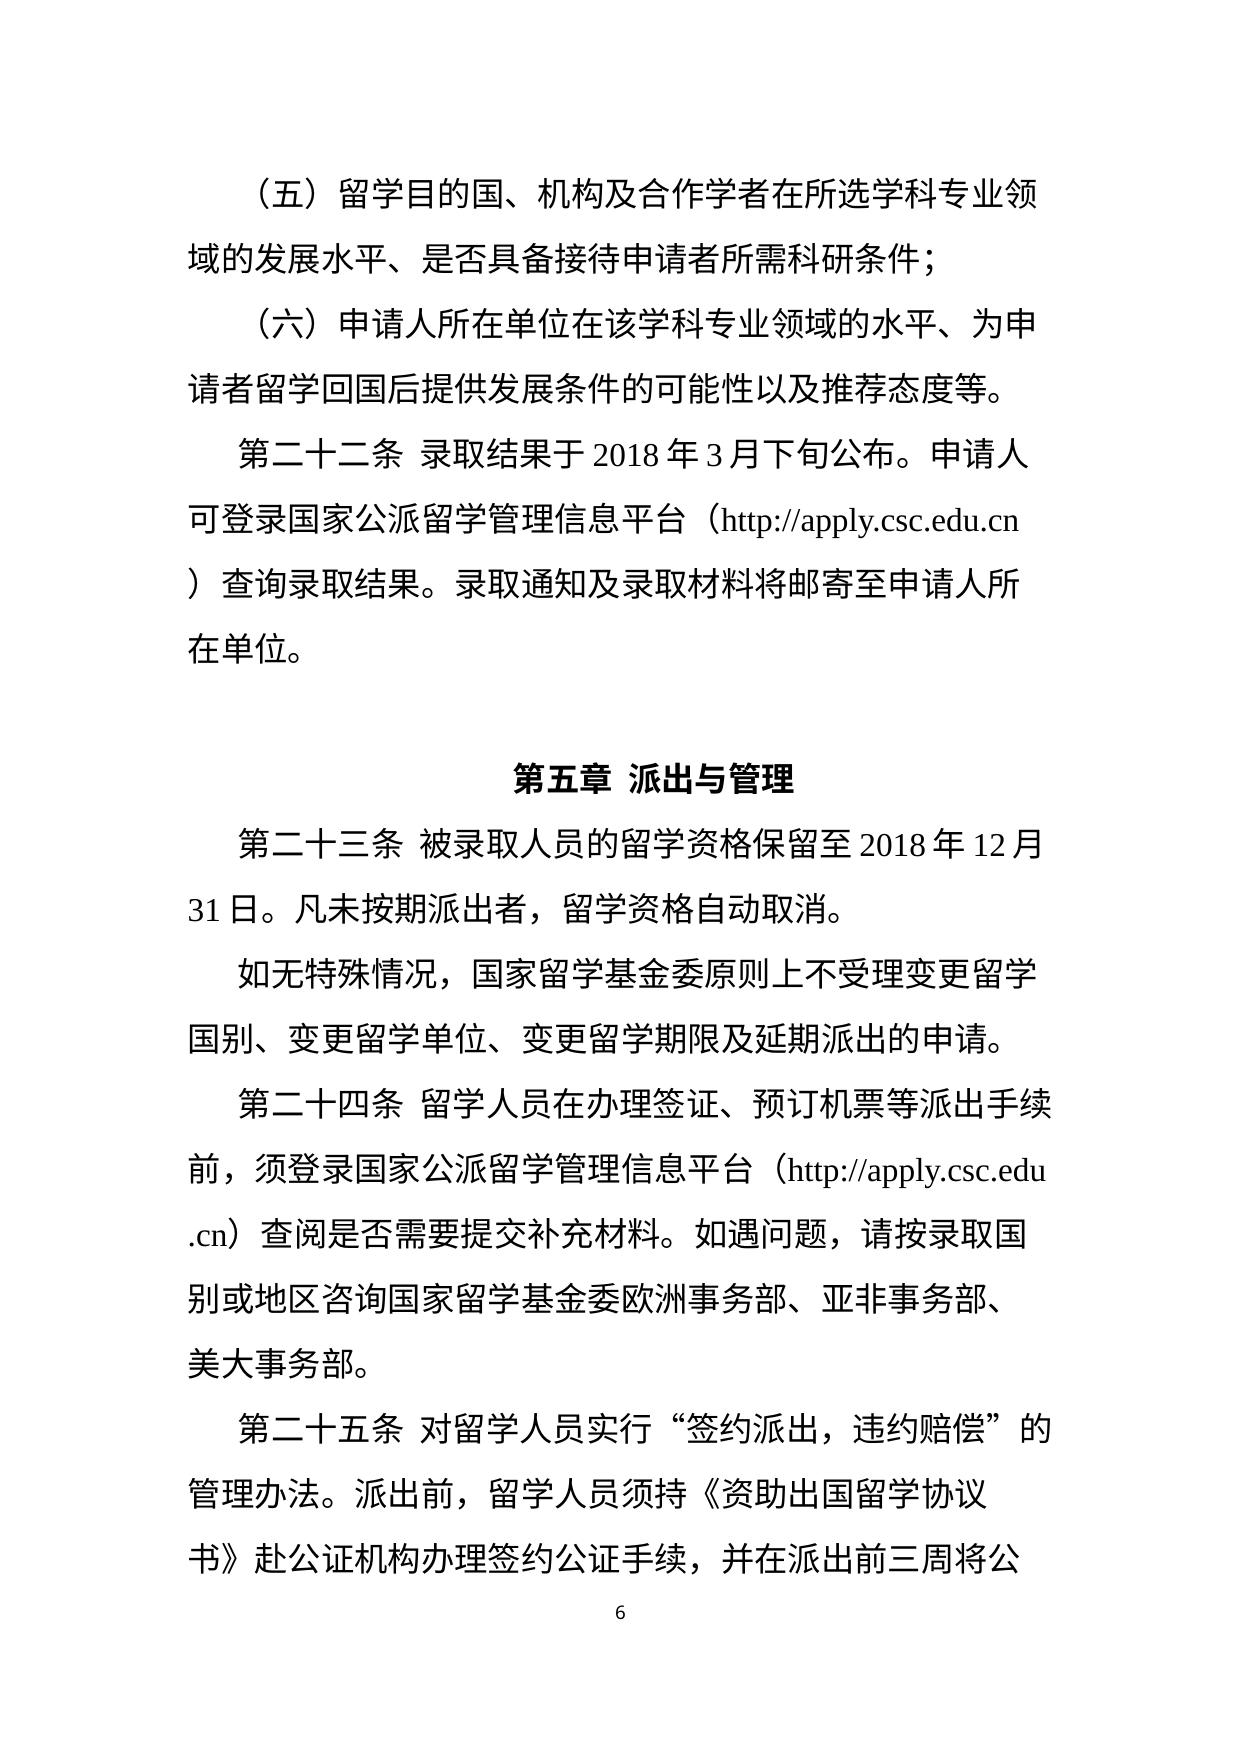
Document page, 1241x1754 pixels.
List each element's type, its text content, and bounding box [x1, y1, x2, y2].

text 第二十二条 录取结果于2018年3月下旬公布。申请人可登录国家公派留学管理信息平台（http://apply.csc.edu.cn）查询录取结果。录取通知及录取材料将邮寄至申请人所在单位。 [187, 420, 1053, 680]
text 第二十三条 被录取人员的留学资格保留至2018年12月31日。凡未按期派出者，留学资格自动取消。 [187, 810, 1053, 940]
text 第五章 派出与管理 [187, 745, 1053, 810]
text 第二十四条 留学人员在办理签证、预订机票等派出手续前，须登录国家公派留学管理信息平台（http://apply.csc.edu.cn）查阅是否需要提交补充材料。如遇问题，请按录取国别或地区咨询国家留学基金委欧洲事务部、亚非事务部、美大事务部。 [187, 1070, 1053, 1395]
text （五）留学目的国、机构及合作学者在所选学科专业领域的发展水平、是否具备接待申请者所需科研条件； [187, 160, 1053, 290]
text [187, 1395, 1053, 1590]
text 如无特殊情况，国家留学基金委原则上不受理变更留学国别、变更留学单位、变更留学期限及延期派出的申请。 [187, 940, 1053, 1070]
text （六）申请人所在单位在该学科专业领域的水平、为申请者留学回国后提供发展条件的可能性以及推荐态度等。 [187, 290, 1053, 420]
